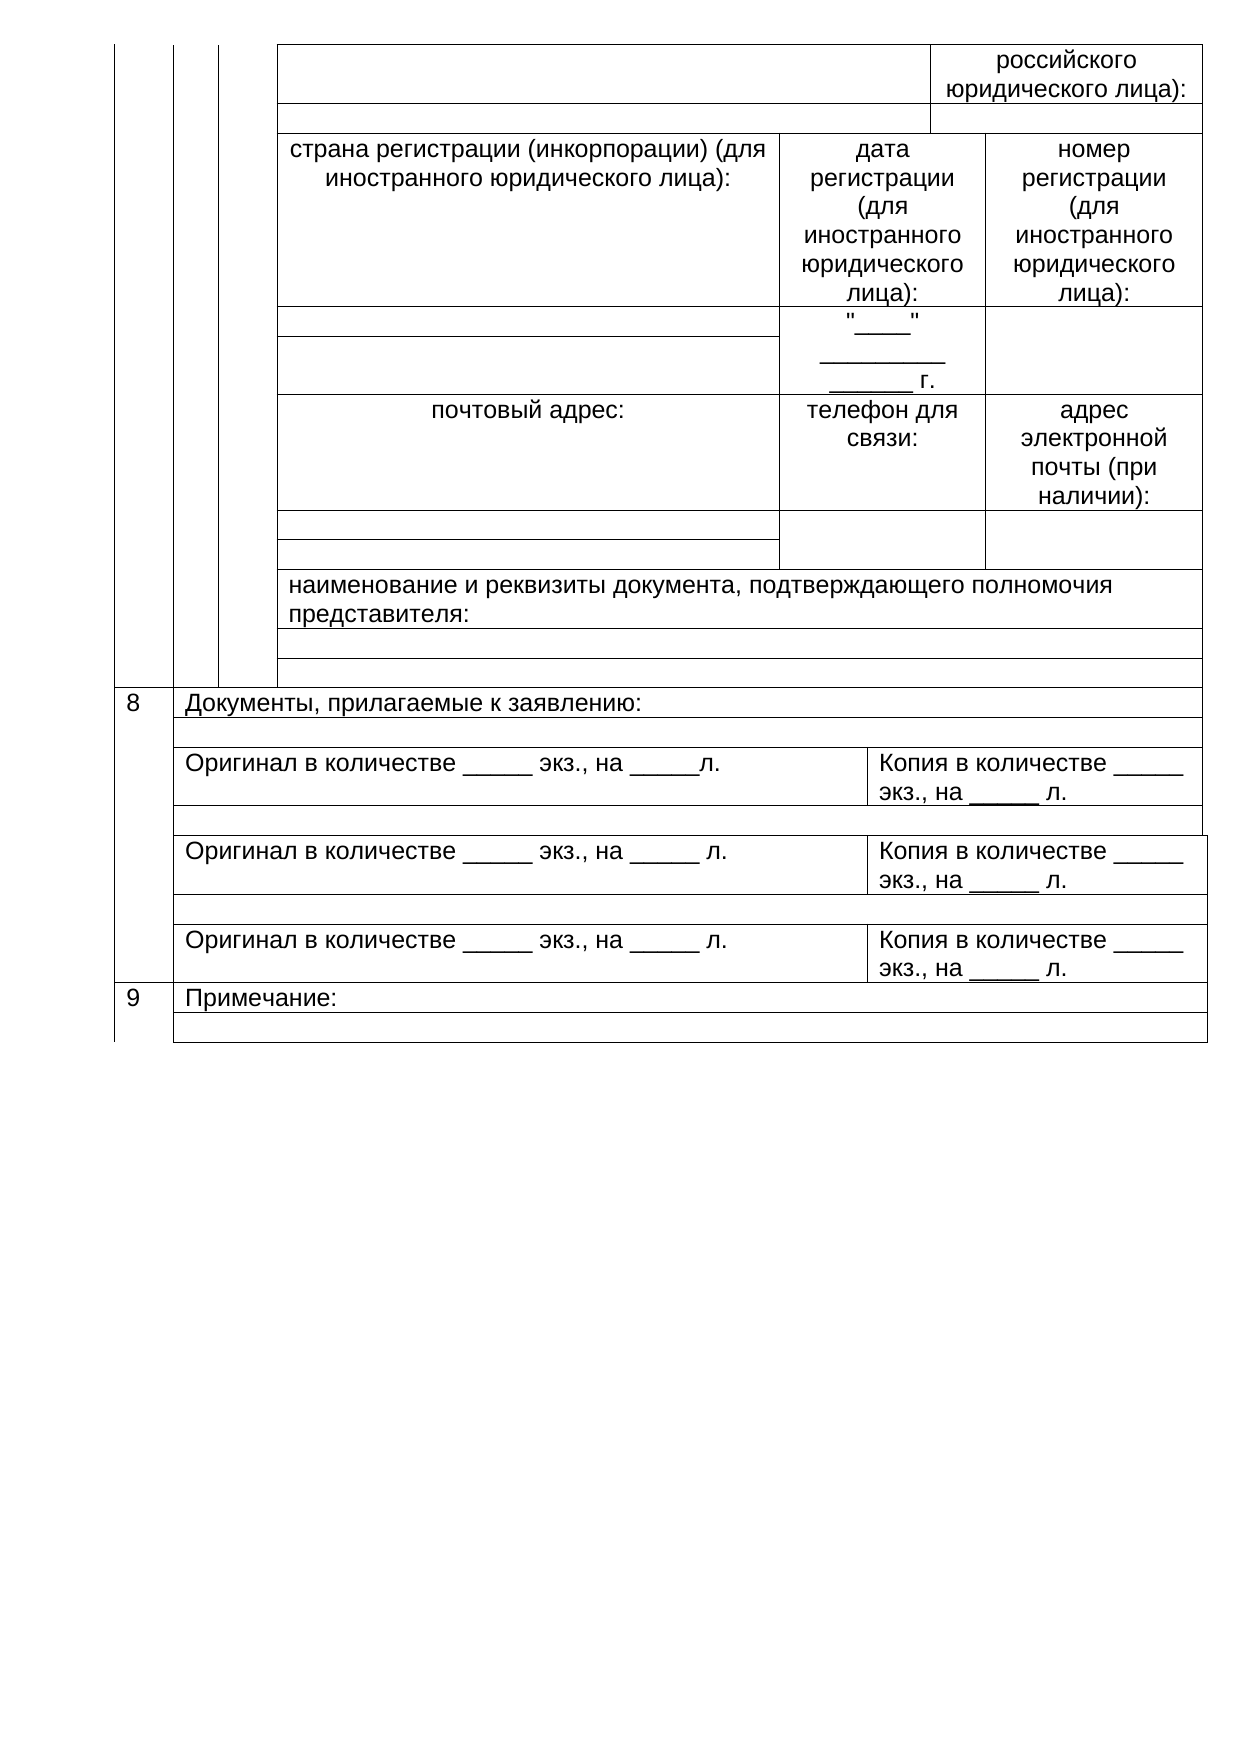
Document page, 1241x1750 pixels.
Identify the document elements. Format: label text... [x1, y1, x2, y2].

table_cell адрес электронной почты (при наличии): [986, 395, 1202, 509]
table_cell Оригинал в количестве _____ экз., на _____л. [174, 748, 867, 805]
table_cell Копия в количестве _____ экз., на _____ л. [868, 748, 1202, 805]
table_cell номер регистрации (для иностранного юридического лица): [986, 134, 1202, 306]
table_cell 8 [115, 688, 173, 982]
table_cell Документы, прилагаемые к заявлению: [174, 688, 1202, 717]
table_cell [174, 718, 1202, 747]
table_cell [278, 511, 779, 539]
table_cell [174, 1013, 1207, 1042]
table_cell дата регистрации (для иностранного юридического лица): [780, 134, 985, 306]
table_cell Копия в количестве _____ экз., на _____ л. [868, 925, 1207, 982]
table_cell Копия в количестве _____ экз., на _____ л. [868, 836, 1207, 894]
table_cell Оригинал в количестве _____ экз., на _____ л. [174, 836, 867, 894]
table_cell "____" _________ ______ г. [780, 307, 985, 393]
table_cell [278, 659, 1202, 687]
table_cell [986, 307, 1202, 393]
table_cell 9 [115, 983, 173, 1042]
table_cell Оригинал в количестве _____ экз., на _____ л. [174, 925, 867, 982]
table_cell [174, 806, 1202, 835]
table_cell [278, 629, 1202, 657]
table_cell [931, 45, 1202, 103]
table_cell [174, 895, 1207, 923]
table_cell [278, 104, 930, 133]
table_cell [278, 337, 779, 393]
table_cell [780, 511, 985, 569]
table_cell [278, 540, 779, 569]
table_cell [931, 104, 1202, 133]
table_cell телефон для связи: [780, 395, 985, 509]
table_cell почтовый адрес: [278, 395, 779, 509]
table_cell наименование и реквизиты документа, подтверждающего полномочия представителя: [278, 570, 1202, 628]
table_cell [278, 307, 779, 336]
table_cell страна регистрации (инкорпорации) (для иностранного юридического лица): [278, 134, 779, 306]
table_cell [986, 511, 1202, 569]
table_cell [278, 45, 930, 103]
table_cell Примечание: [174, 983, 1207, 1012]
